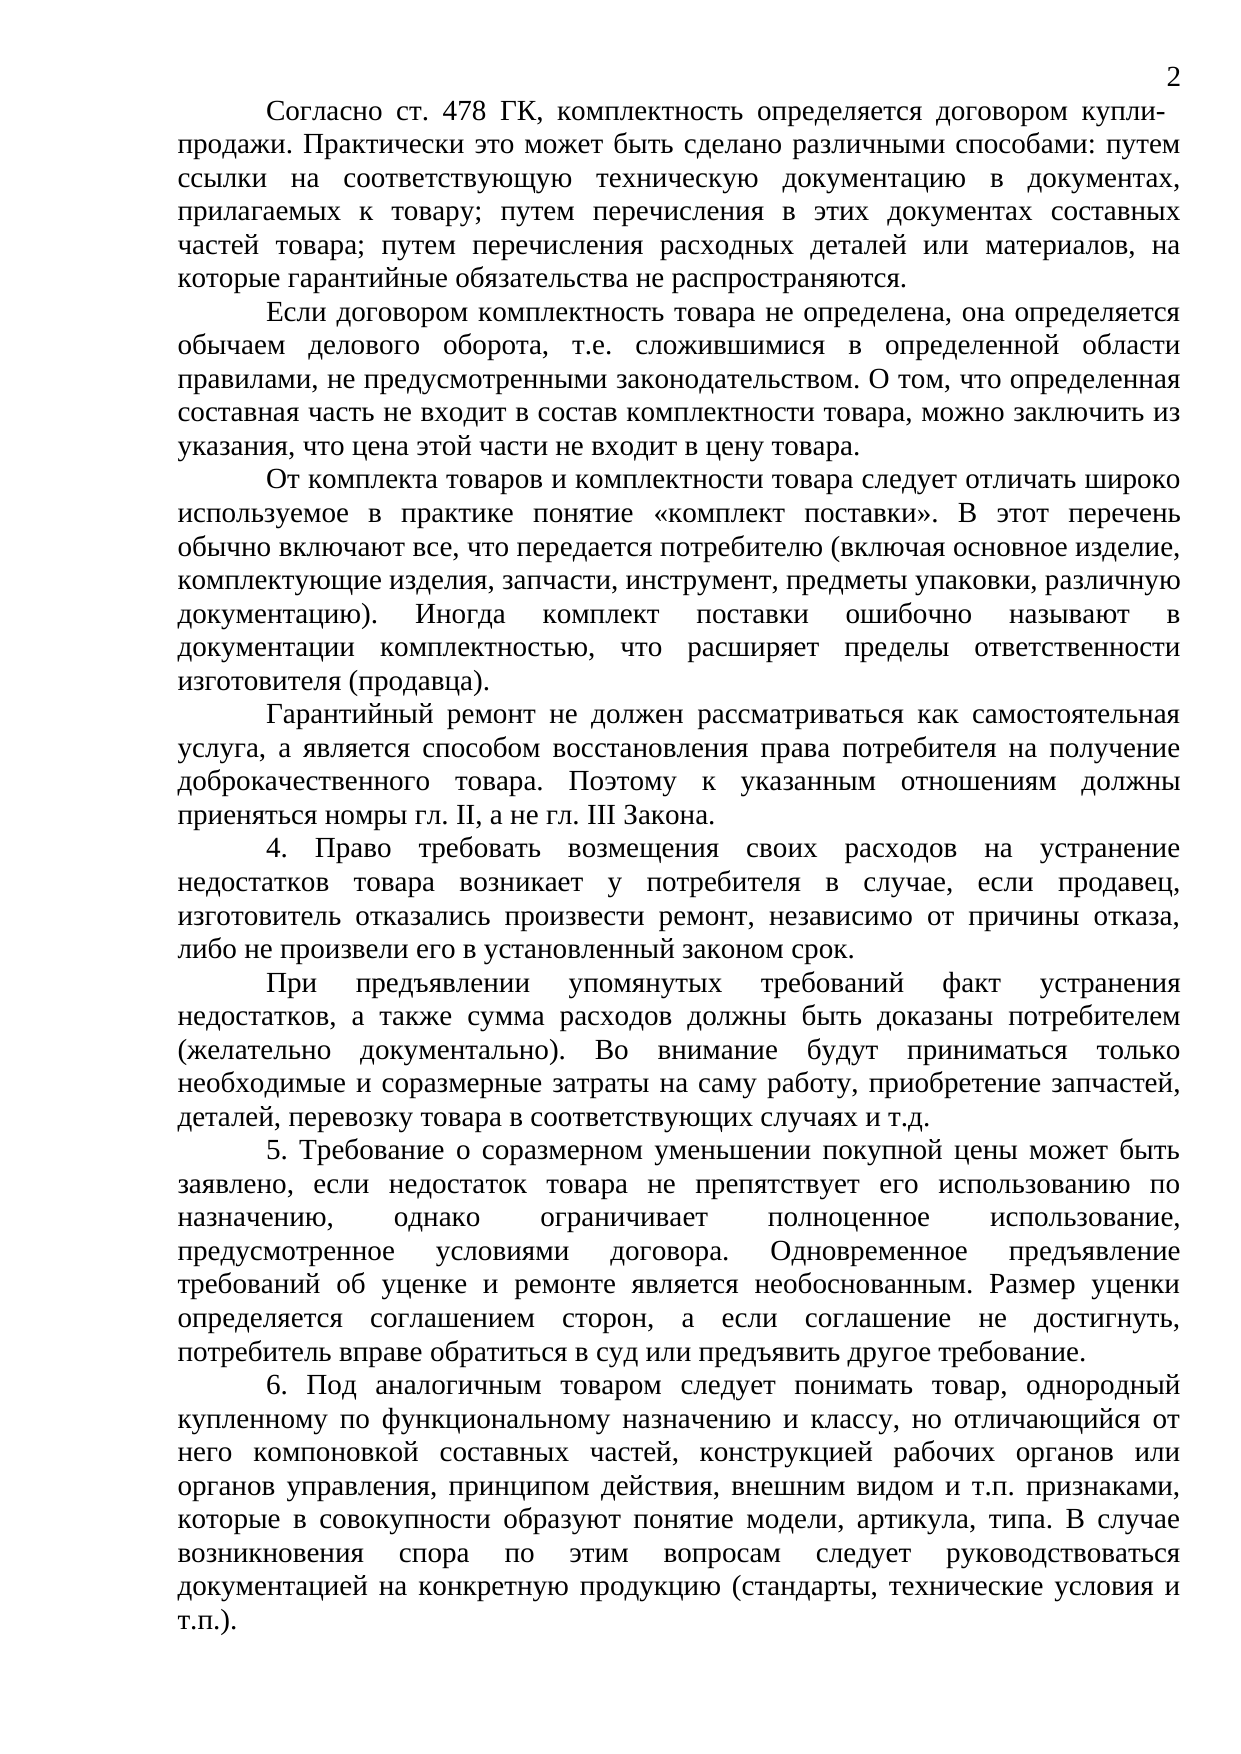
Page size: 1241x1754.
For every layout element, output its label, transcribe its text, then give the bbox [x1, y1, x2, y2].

text Согласно ст. 478 ГК, комплектность определяется договором купли-продажи. Практически это может быть сделано различными способами: путем ссылки на соответствующую техническую документацию в документах, прилагаемых к товару; путем перечисления в этих документах составных частей товара; путем перечисления расходных деталей или материалов, на которые гарантийные обязательства не распространяются. [177, 93, 1181, 294]
text 6. Под аналогичным товаром следует понимать товар, однородный купленному по функциональному назначению и классу, но отличающийся от него компоновкой составных частей, конструкцией рабочих органов или органов управления, принципом действия, внешним видом и т.п. признаками, которые в совокупности образуют понятие модели, артикула, типа. В случае возникновения спора по этим вопросам следует руководствоваться документацией на конкретную продукцию (стандарты, технические условия и т.п.). [177, 1367, 1181, 1636]
text Если договором комплектность товара не определена, она определяется обычаем делового оборота, т.е. сложившимися в определенной области правилами, не предусмотренными законодательством. О том, что определенная составная часть не входит в состав комплектности товара, можно заключить из указания, что цена этой части не входит в цену товара. [177, 294, 1181, 462]
text При предъявлении упомянутых требований факт устранения недостатков, а также сумма расходов должны быть доказаны потребителем (желательно документально). Во внимание будут приниматься только необходимые и соразмерные затраты на саму работу, приобретение запчастей, деталей, перевозку товара в соответствующих случаях и т.д. [177, 965, 1181, 1132]
text 4. Право требовать возмещения своих расходов на устранение недостатков товара возникает у потребителя в случае, если продавец, изготовитель отказались произвести ремонт, независимо от причины отказа, либо не произвели его в установленный законом срок. [177, 831, 1181, 965]
text Гарантийный ремонт не должен рассматриваться как самостоятельная услуга, а является способом восстановления права потребителя на получение доброкачественного товара. Поэтому к указанным отношениям должны приеняться номры гл. II, а не гл. III Закона. [177, 696, 1181, 831]
text От комплекта товаров и комплектности товара следует отличать широко используемое в практике понятие «комплект поставки». В этот перечень обычно включают все, что передается потребителю (включая основное изделие, комплектующие изделия, запчасти, инструмент, предметы упаковки, различную документацию). Иногда комплект поставки ошибочно называют в документации комплектностью, что расширяет пределы ответственности изготовителя (продавца). [177, 462, 1181, 696]
text 5. Требование о соразмерном уменьшении покупной цены может быть заявлено, если недостаток товара не препятствует его использованию по назначению, однако ограничивает полноценное использование, предусмотренное условиями договора. Одновременное предъявление требований об уценке и ремонте является необоснованным. Размер уценки определяется соглашением сторон, а если соглашение не достигнуть, потребитель вправе обратиться в суд или предъявить другое требование. [177, 1132, 1181, 1367]
